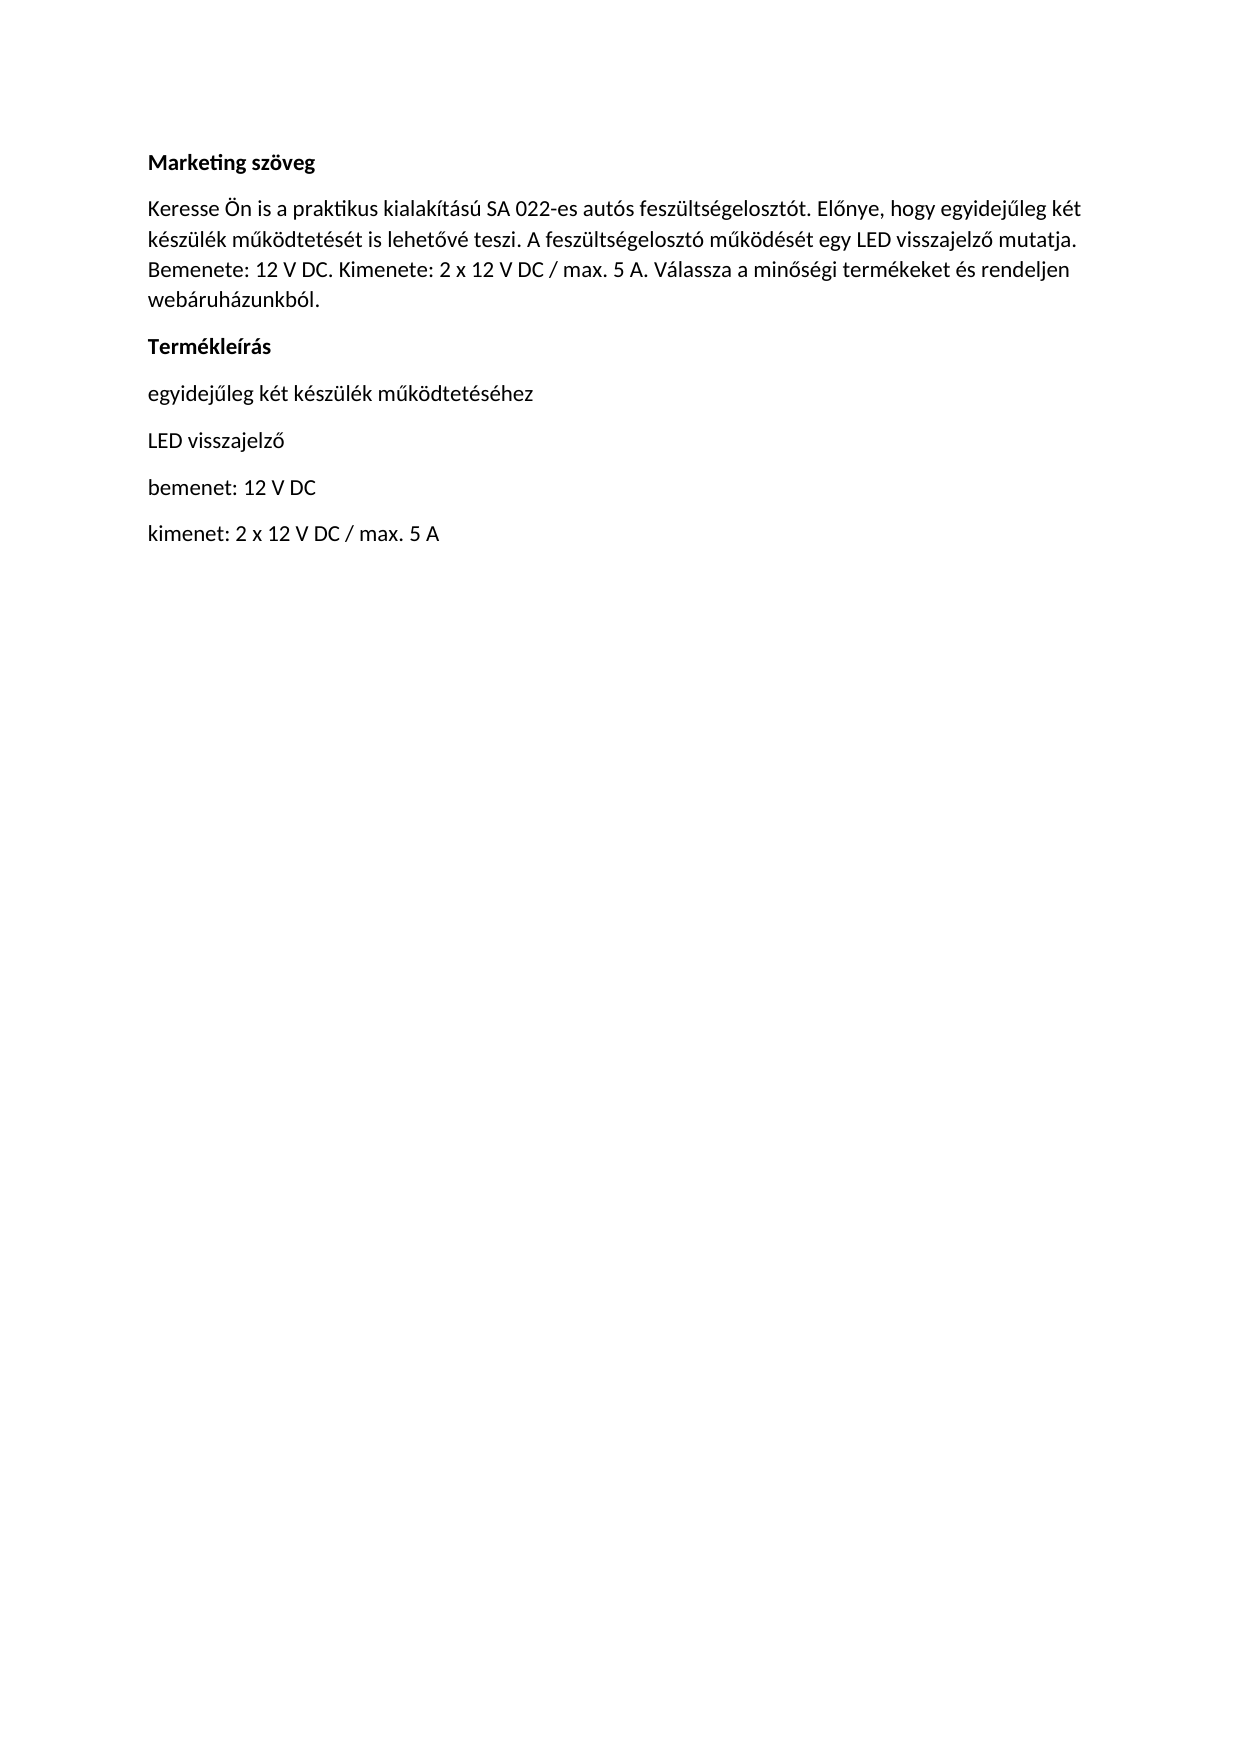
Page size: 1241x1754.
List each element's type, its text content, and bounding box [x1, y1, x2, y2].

text LED visszajelző [148, 426, 1093, 454]
text Termékleírás [148, 332, 1093, 360]
text Keresse Ön is a praktikus kialakítású SA 022-es autós feszültségelosztót. Előnye, hogy egyidejűleg két készülék működtetését is lehetővé teszi. A feszültségelosztó működését egy LED visszajelző mutatja. Bemenete: 12 V DC. Kimenete: 2 x 12 V DC / max. 5 A. Válassza a minőségi termékeket és rendeljen webáruházunkból. [148, 194, 1093, 313]
text Marketing szöveg [148, 148, 1093, 176]
text bemenet: 12 V DC [148, 473, 1093, 501]
text kimenet: 2 x 12 V DC / max. 5 A [148, 519, 1093, 547]
text egyidejűleg két készülék működtetéséhez [148, 379, 1093, 407]
